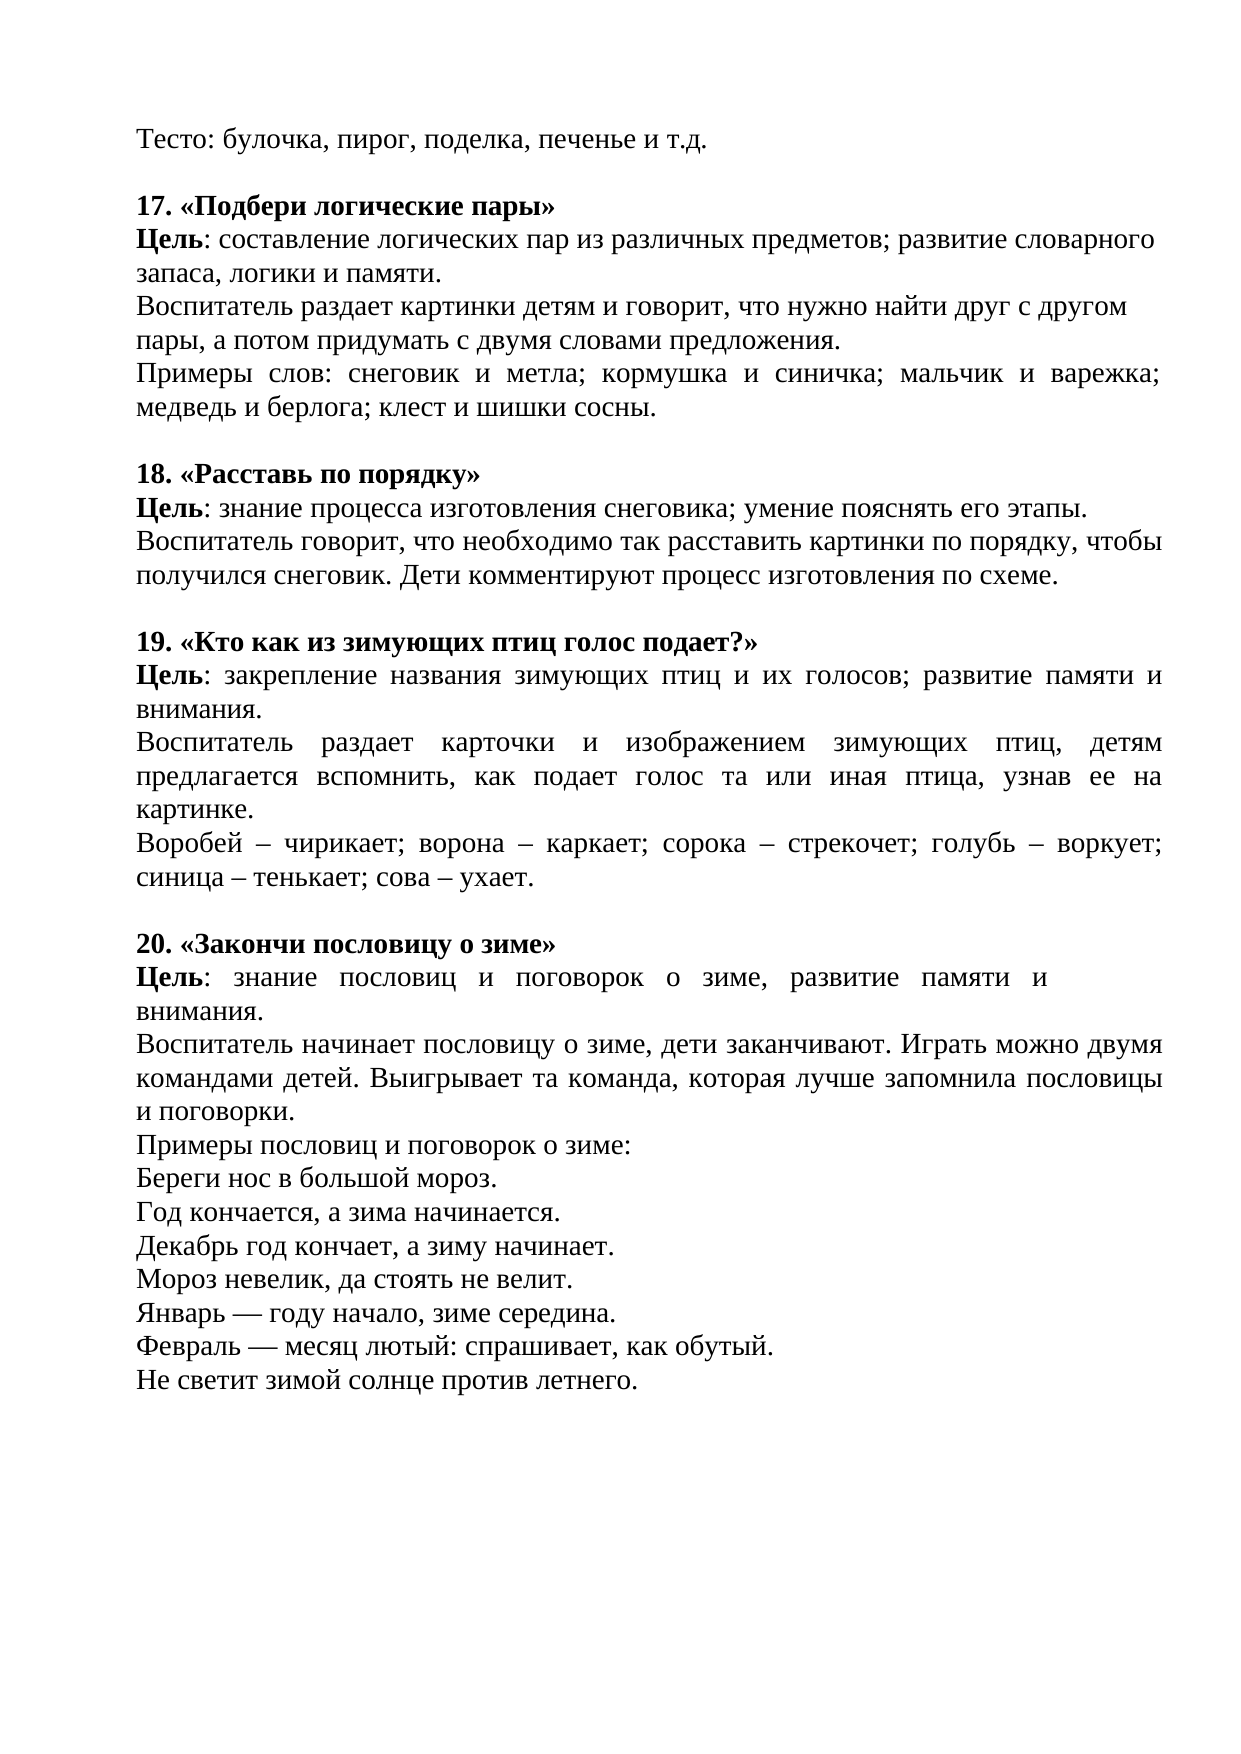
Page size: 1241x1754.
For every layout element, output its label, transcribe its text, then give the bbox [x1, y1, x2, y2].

text 20. «Закончи пословицу о зиме» [136, 926, 1176, 959]
text Цель: знание процесса изготовления снеговика; умение пояснять его этапы. [136, 490, 1122, 523]
text Год кончается, а зима начинается. Декабрь год кончает, а зиму начинает. Мороз невелик, да стоять не велит. [136, 1194, 661, 1295]
text Февраль — месяц лютый: спрашивает, как обутый. Не светит зимой солнце против летнего. [136, 1328, 802, 1395]
text Воспитатель говорит, что необходимо так расставить картинки по порядку, чтобы получился снеговик. Дети комментируют процесс изготовления по схеме. [136, 523, 1176, 590]
text Январь — году начало, зиме середина. [136, 1295, 1176, 1328]
text Воробей – чирикает; ворона – каркает; сорока – стрекочет; голубь – воркует; синица – тенькает; сова – ухает. [136, 825, 1164, 892]
text Цель: закрепление названия зимующих птиц и их голосов; развитие памяти и внимания. [136, 657, 1164, 724]
text Воспитатель раздает картинки детям и говорит, что нужно найти друг с другом пары, а потом придумать с двумя словами предложения. [136, 288, 1176, 356]
text 19. «Кто как из зимующих птиц голос подает?» [136, 624, 1176, 657]
text Воспитатель раздает карточки и изображением зимующих птиц, детям предлагается вспомнить, как подает голос та или иная птица, узнав ее на картинке. [136, 724, 1164, 825]
text Примеры слов: снеговик и метла; кормушка и синичка; мальчик и варежка; медведь и берлога; клест и шишки сосны. [136, 356, 1176, 423]
text Тесто: булочка, пирог, поделка, печенье и т.д. [136, 121, 1176, 154]
text Примеры пословиц и поговорок о зиме: Береги нос в большой мороз. [136, 1127, 661, 1194]
text Воспитатель начинает пословицу о зиме, дети заканчивают. Играть можно двумя командами детей. Выигрывает та команда, которая лучше запомнила пословицы и поговорки. [136, 1026, 1164, 1127]
text Цель: составление логических пар из различных предметов; развитие словарного запаса, логики и памяти. [136, 221, 1176, 288]
text 17. «Подбери логические пары» [136, 188, 1176, 221]
text 18. «Расставь по порядку» [136, 456, 1176, 490]
text Цель: знание пословиц и поговорок о зиме, развитие памяти и внимания. [136, 959, 1047, 1026]
